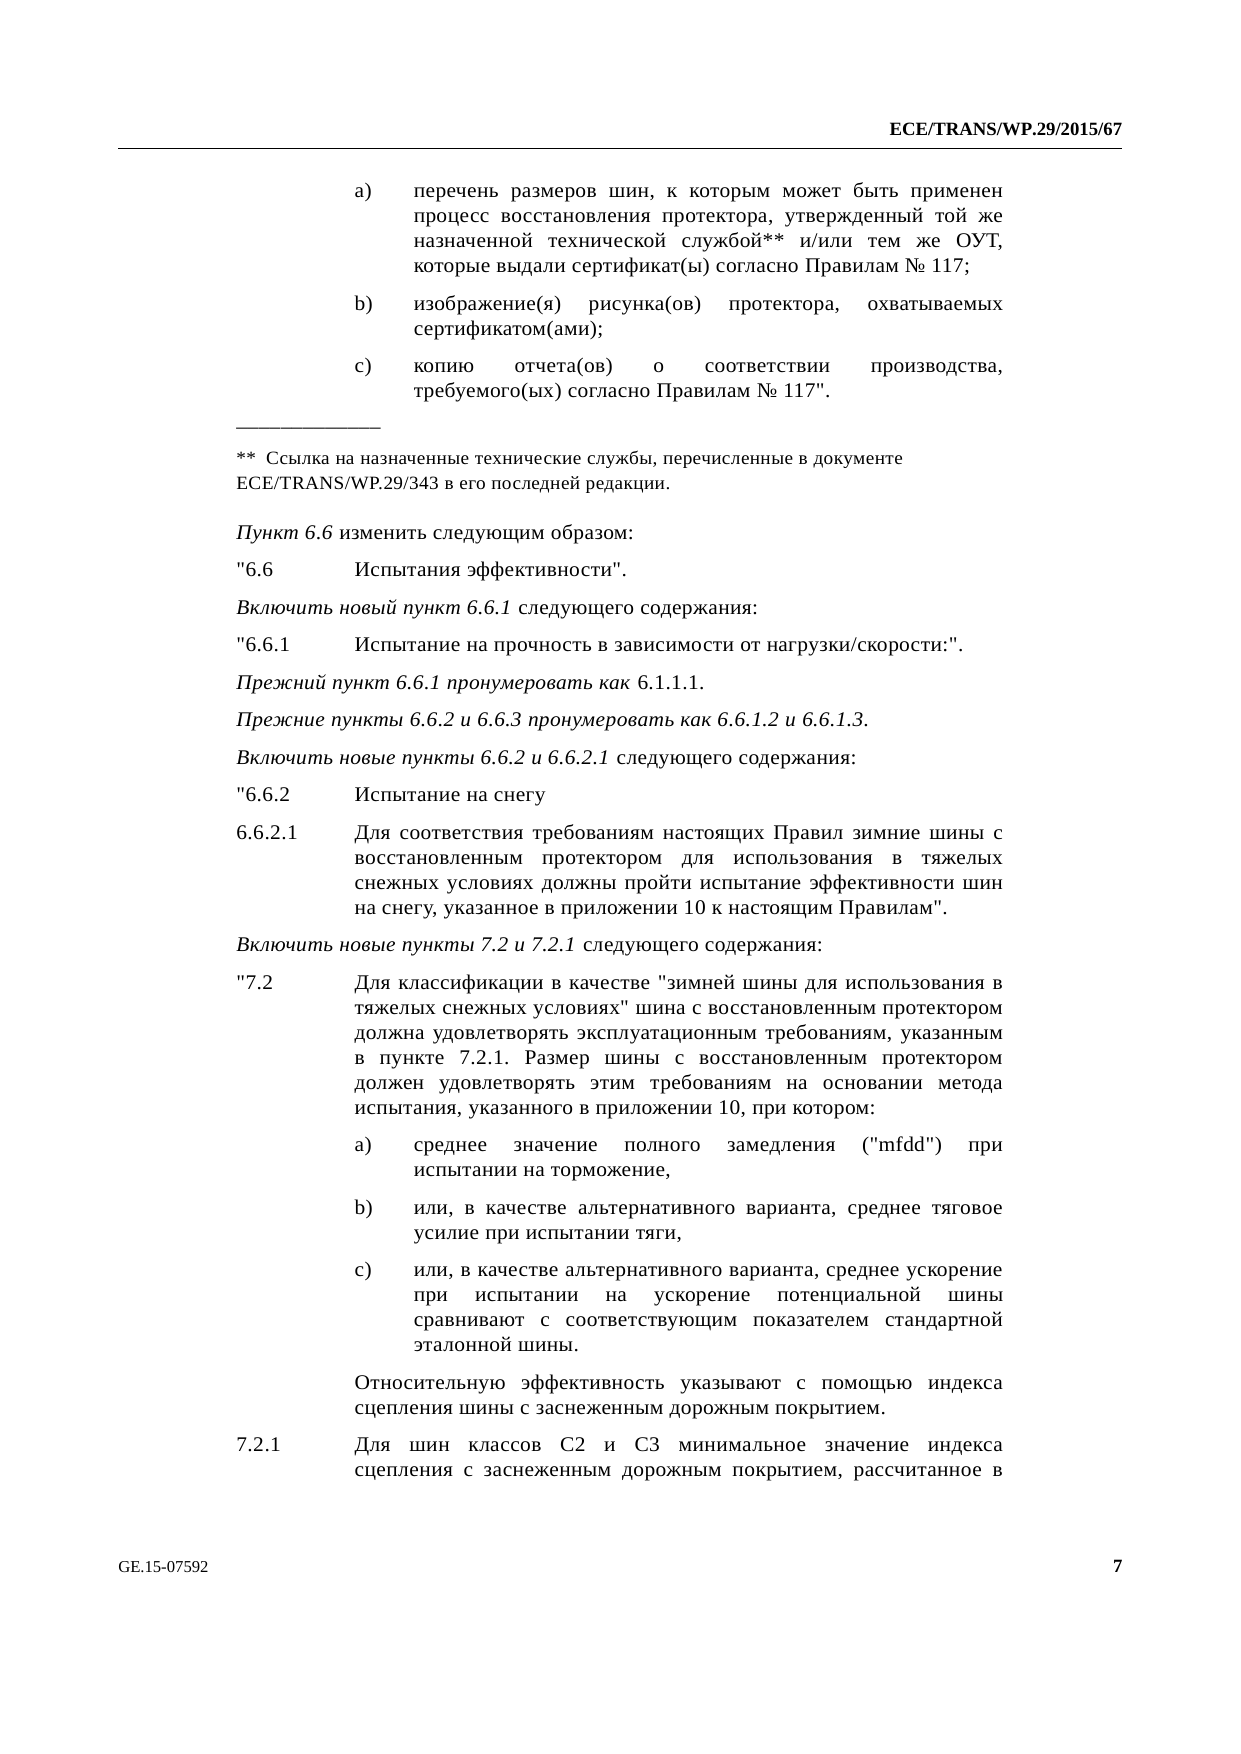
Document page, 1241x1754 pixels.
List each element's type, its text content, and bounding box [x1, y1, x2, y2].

text c) или, в качестве альтернативного варианта, среднее ускорение при испытании на ускорение потенциальной шины сравнивают с соответствующим показателем стандартной эталонной шины. [236, 1256, 1004, 1356]
text Включить новые пункты 7.2 и 7.2.1 следующего содержания: [236, 931, 1004, 956]
text a) среднее значение полного замедления ("mfdd") при испытании на торможение, [236, 1131, 1004, 1181]
text Включить новые пункты 6.6.2 и 6.6.2.1 следующего содержания: [236, 744, 1004, 769]
text Включить новый пункт 6.6.1 следующего содержания: [236, 594, 1004, 619]
text _____________ [236, 406, 1004, 431]
text a) перечень размеров шин, к которым может быть применен процесс восстановления протектора, утвержденный той же назначенной технической службой** и/или тем же ОУТ, которые выдали сертификат(ы) согласно Правилам № 117; [236, 177, 1004, 277]
text Относительную эффективность указывают с помощью индекса сцепления шины с заснеженным дорожным покрытием. [236, 1369, 1004, 1419]
text "7.2 Для классификации в качестве "зимней шины для использования в тяжелых снежных условиях" шина с восстановленным протектором должна удовлетворять эксплуатационным требованиям, указанным в пункте 7.2.1. Размер шины с восстановленным протектором должен удовлетворять этим требованиям на основании метода испытания, указанного в приложении 10, при котором: [236, 969, 1004, 1119]
text ** Ссылка на назначенные технические службы, перечисленные в документе ECE/TRANS/WP.29/343 в его последней редакции. [236, 444, 1004, 494]
text "6.6 Испытания эффективности". [236, 556, 1004, 581]
text Прежний пункт 6.6.1 пронумеровать как 6.1.1.1. [236, 669, 1004, 694]
text "6.6.2 Испытание на снегу [236, 781, 1004, 806]
text b) изображение(я) рисунка(ов) протектора, охватываемых сертификатом(ами); [236, 290, 1004, 340]
text Прежние пункты 6.6.2 и 6.6.3 пронумеровать как 6.6.1.2 и 6.6.1.3. [236, 706, 1004, 731]
text c) копию отчета(ов) о соответствии производства, требуемого(ых) согласно Правилам № 117". [236, 352, 1004, 402]
text b) или, в качестве альтернативного варианта, среднее тяговое усилие при испытании тяги, [236, 1194, 1004, 1244]
text "6.6.1 Испытание на прочность в зависимости от нагрузки/скорости:". [236, 631, 1004, 656]
text Пункт 6.6 изменить следующим образом: [236, 519, 1004, 544]
text 6.6.2.1 Для соответствия требованиям настоящих Правил зимние шины с восстановленным протектором для использования в тяжелых снежных условиях должны пройти испытание эффективности шин на снегу, указанное в приложении 10 к настоящим Правилам". [236, 819, 1004, 919]
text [236, 1431, 1004, 1481]
